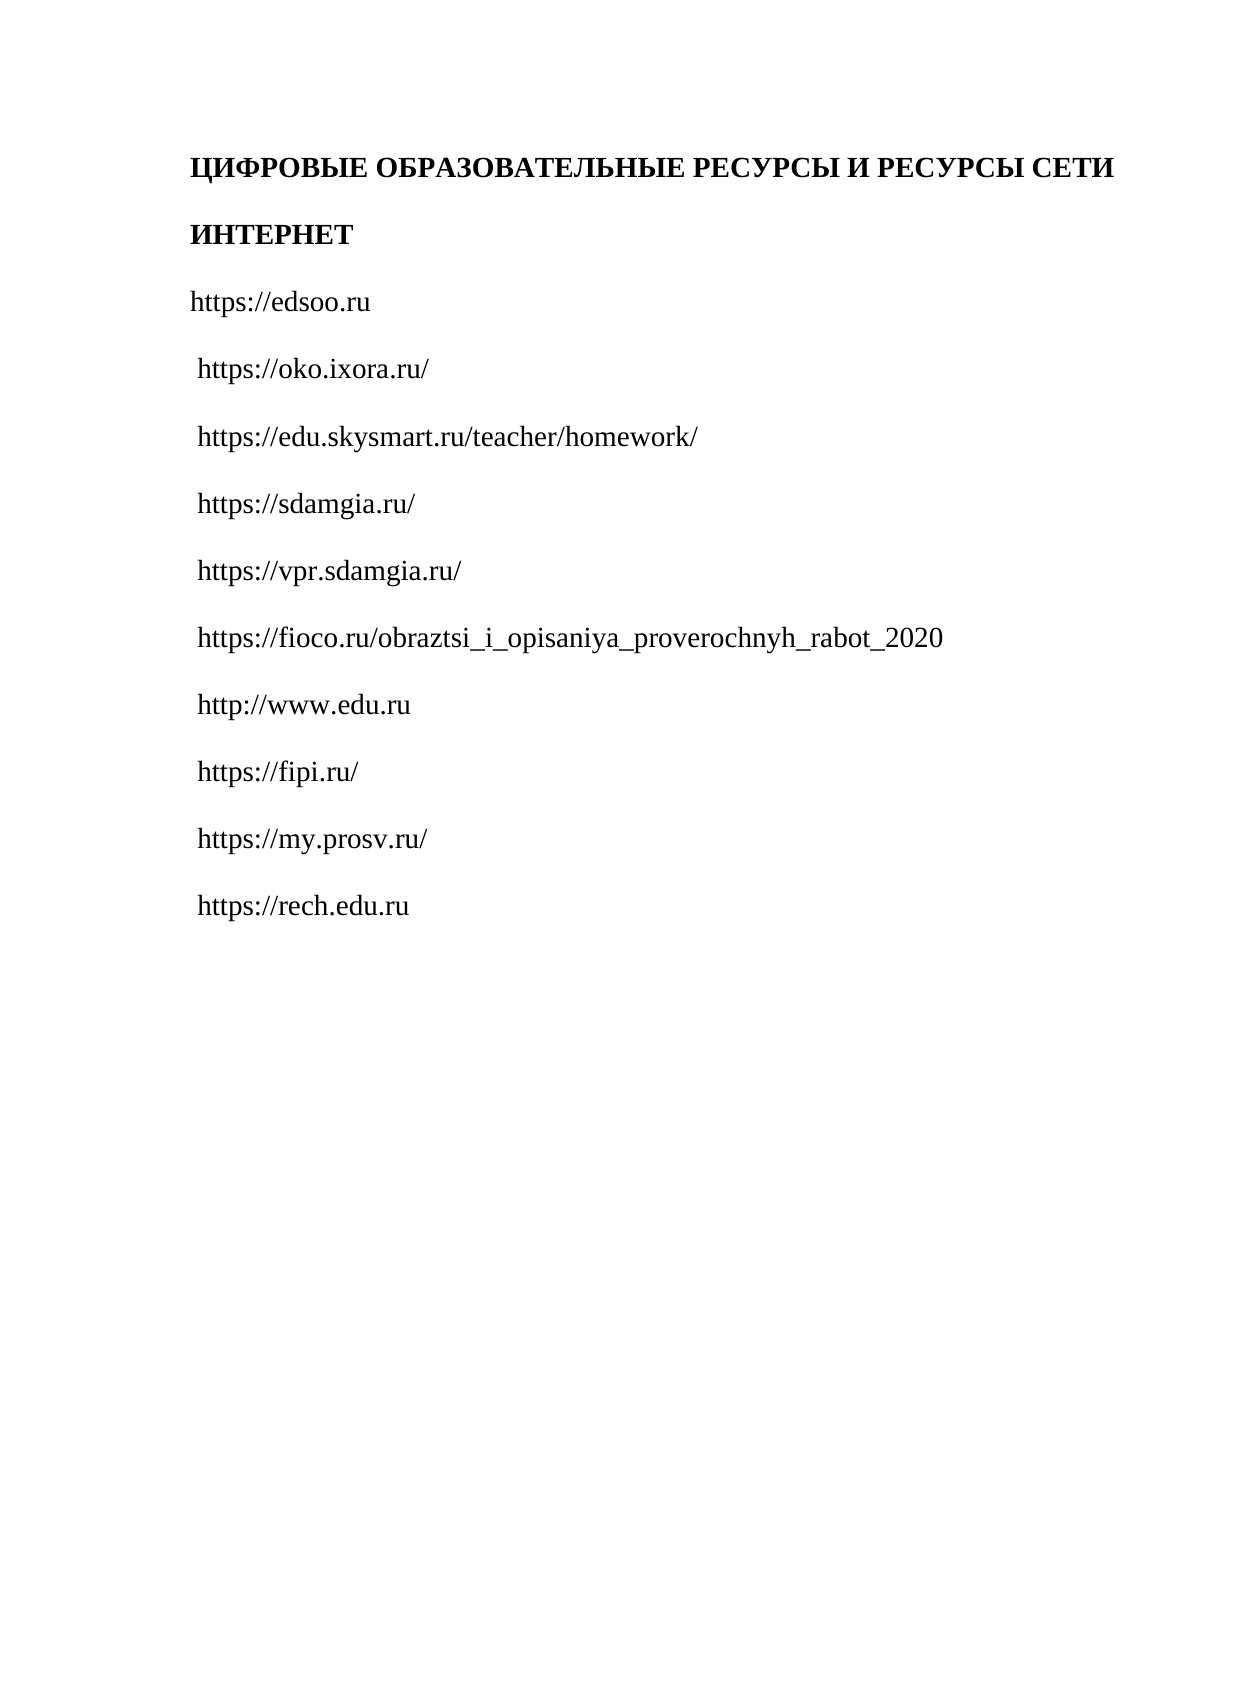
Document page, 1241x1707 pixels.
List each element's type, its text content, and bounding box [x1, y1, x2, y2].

text ​​‌https://edsoo.ru https://oko.ixora.ru/ https://edu.skysmart.ru/teacher/homework/ https://sdamgia.ru/ https://vpr.sdamgia.ru/ https://fioco.ru/obraztsi_i_opisaniya_proverochnyh_rabot_2020 http://www.edu.ru https://fipi.ru/ https://my.prosv.ru/ https://rech.edu.ru ‌​ [190, 284, 1152, 989]
text ЦИФРОВЫЕ ОБРАЗОВАТЕЛЬНЫЕ РЕСУРСЫ И РЕСУРСЫ СЕТИ ИНТЕРНЕТ [190, 150, 1152, 251]
